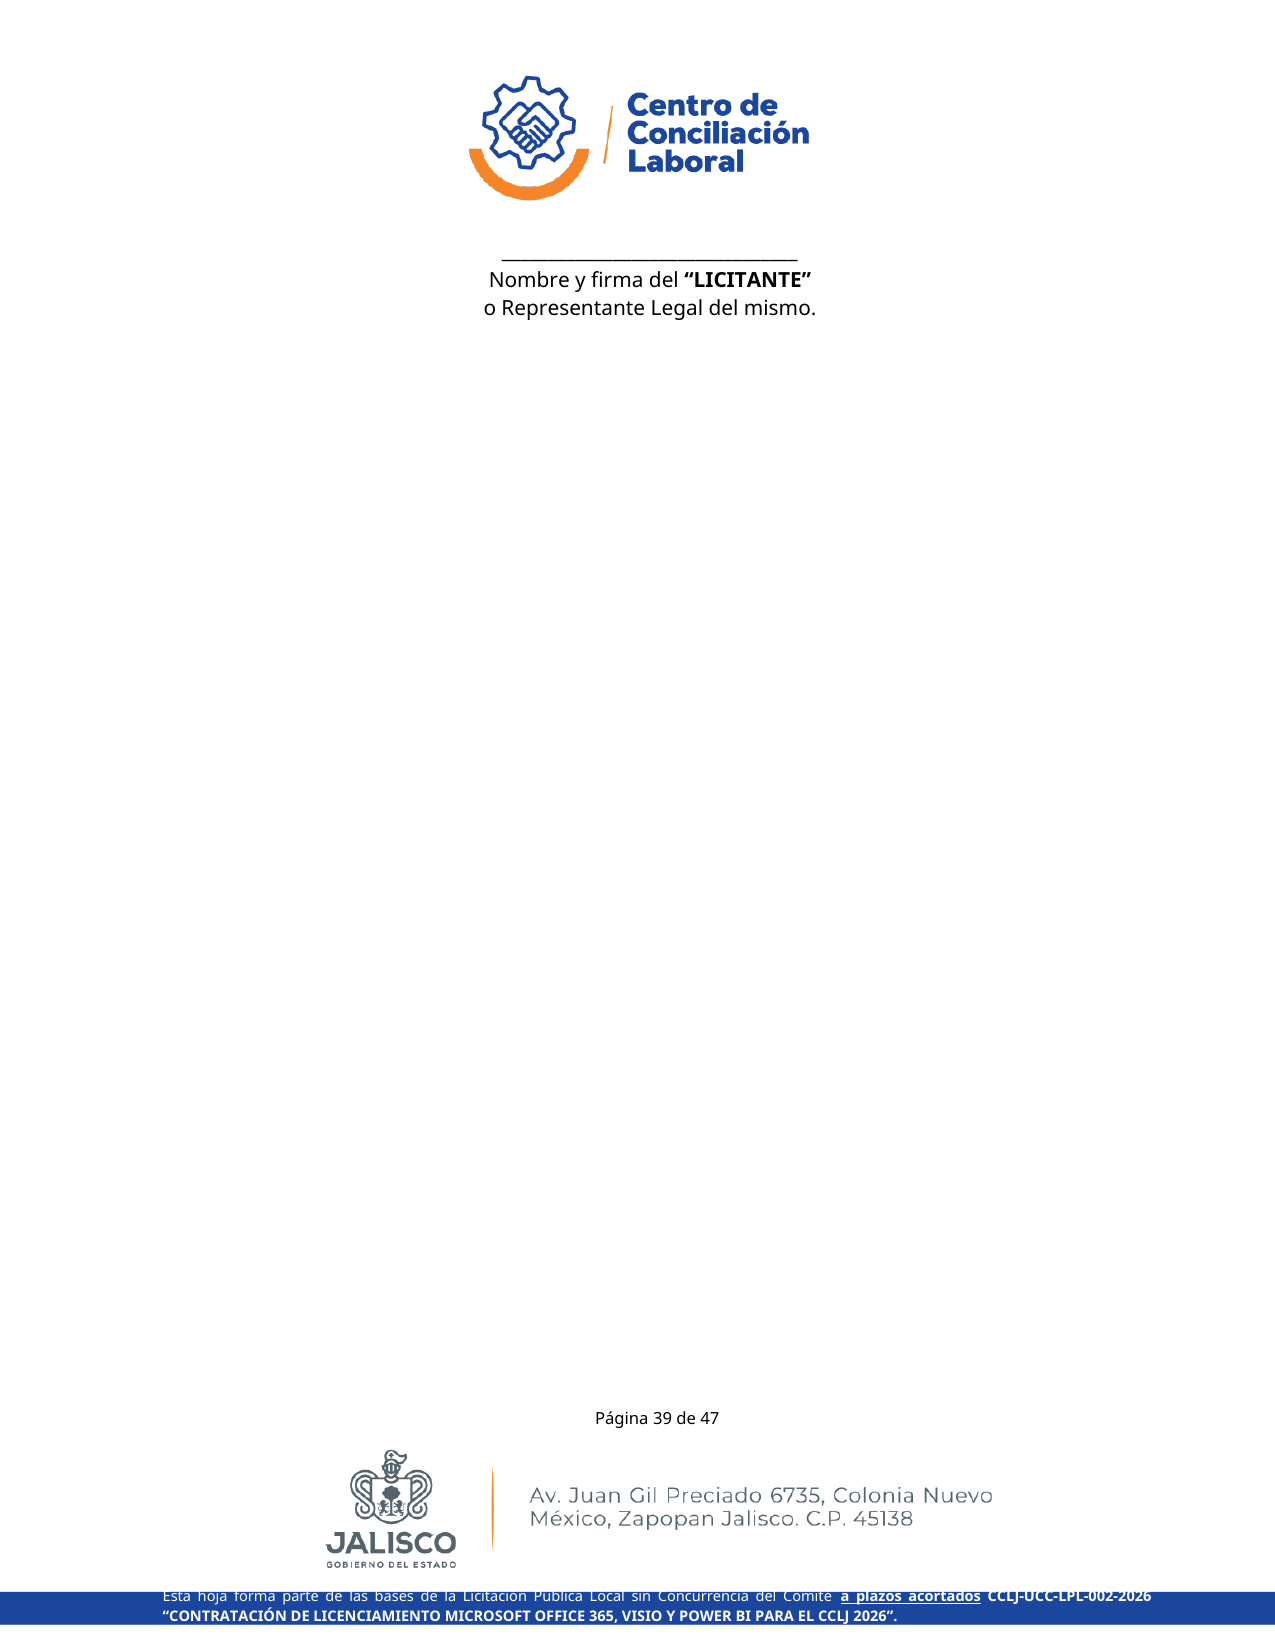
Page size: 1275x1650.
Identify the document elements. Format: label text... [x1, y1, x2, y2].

text o Representante Legal del mismo. [162, 293, 1137, 322]
picture [0, 3, 1275, 1650]
text ________________________________ [162, 236, 1137, 265]
text Nombre y firma del “LICITANTE” [162, 265, 1137, 293]
